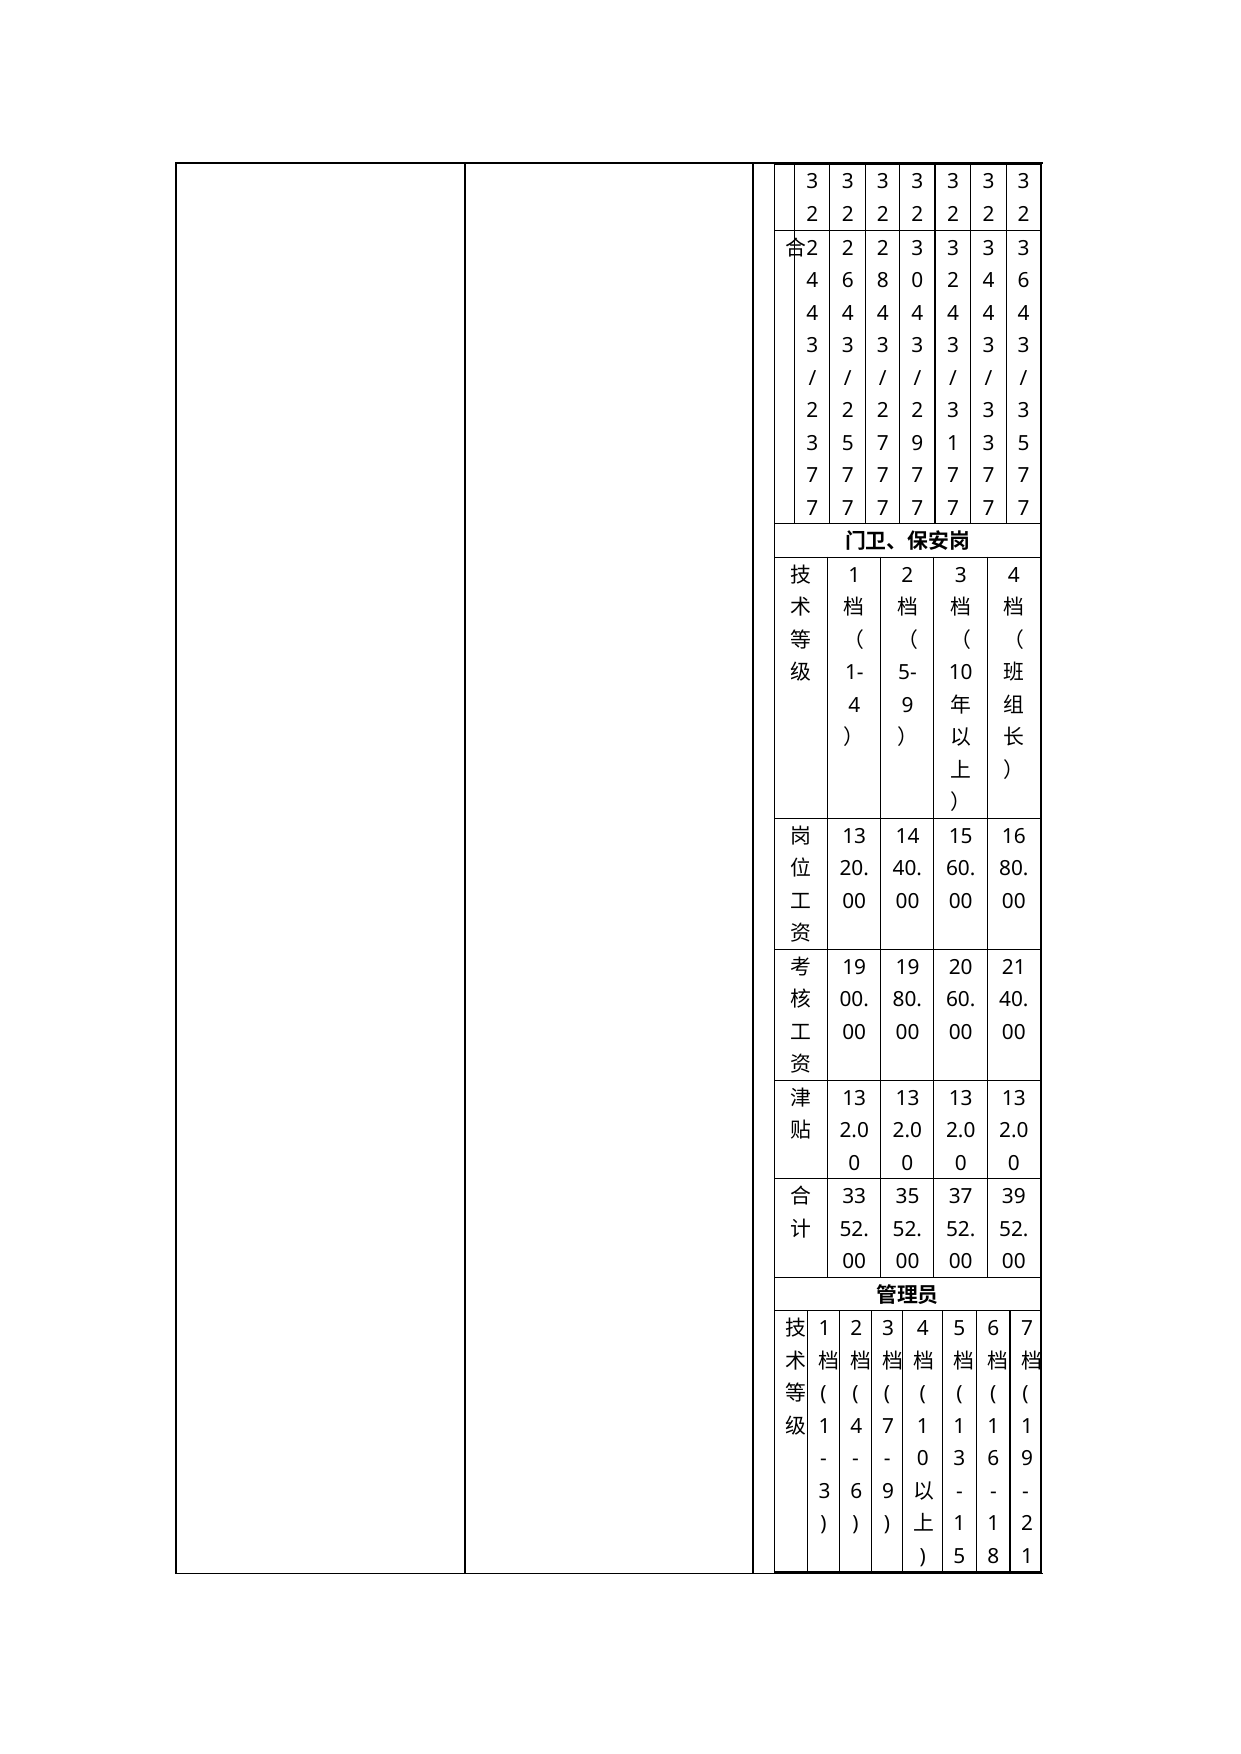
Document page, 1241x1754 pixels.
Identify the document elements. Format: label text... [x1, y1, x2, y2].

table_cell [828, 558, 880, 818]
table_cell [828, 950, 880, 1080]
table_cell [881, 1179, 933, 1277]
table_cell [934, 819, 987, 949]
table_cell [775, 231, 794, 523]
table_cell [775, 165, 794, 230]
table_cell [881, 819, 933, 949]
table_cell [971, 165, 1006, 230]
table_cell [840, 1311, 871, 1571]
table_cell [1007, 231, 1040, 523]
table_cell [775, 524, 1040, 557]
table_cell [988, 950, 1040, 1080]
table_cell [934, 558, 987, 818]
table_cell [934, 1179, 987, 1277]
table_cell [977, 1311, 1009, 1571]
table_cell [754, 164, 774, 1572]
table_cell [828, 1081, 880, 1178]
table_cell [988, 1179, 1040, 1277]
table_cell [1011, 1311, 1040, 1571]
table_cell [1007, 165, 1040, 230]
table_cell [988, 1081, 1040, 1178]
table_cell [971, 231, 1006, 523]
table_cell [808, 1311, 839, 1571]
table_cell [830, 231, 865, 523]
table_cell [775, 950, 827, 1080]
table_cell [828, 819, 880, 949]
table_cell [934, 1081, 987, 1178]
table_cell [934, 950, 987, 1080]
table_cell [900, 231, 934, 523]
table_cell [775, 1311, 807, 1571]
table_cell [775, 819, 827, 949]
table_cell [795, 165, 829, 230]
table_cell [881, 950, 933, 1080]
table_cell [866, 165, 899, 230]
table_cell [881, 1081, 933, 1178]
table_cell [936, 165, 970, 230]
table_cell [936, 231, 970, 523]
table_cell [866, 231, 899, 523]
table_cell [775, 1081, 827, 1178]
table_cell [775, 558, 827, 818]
table_cell [466, 164, 752, 1572]
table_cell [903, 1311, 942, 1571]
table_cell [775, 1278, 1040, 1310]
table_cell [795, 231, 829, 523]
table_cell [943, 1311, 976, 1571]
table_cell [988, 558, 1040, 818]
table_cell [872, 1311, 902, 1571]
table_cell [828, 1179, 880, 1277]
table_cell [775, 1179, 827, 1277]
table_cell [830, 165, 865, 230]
table_cell 1 [177, 164, 464, 1572]
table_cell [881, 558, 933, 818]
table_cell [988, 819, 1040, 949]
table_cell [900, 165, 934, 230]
